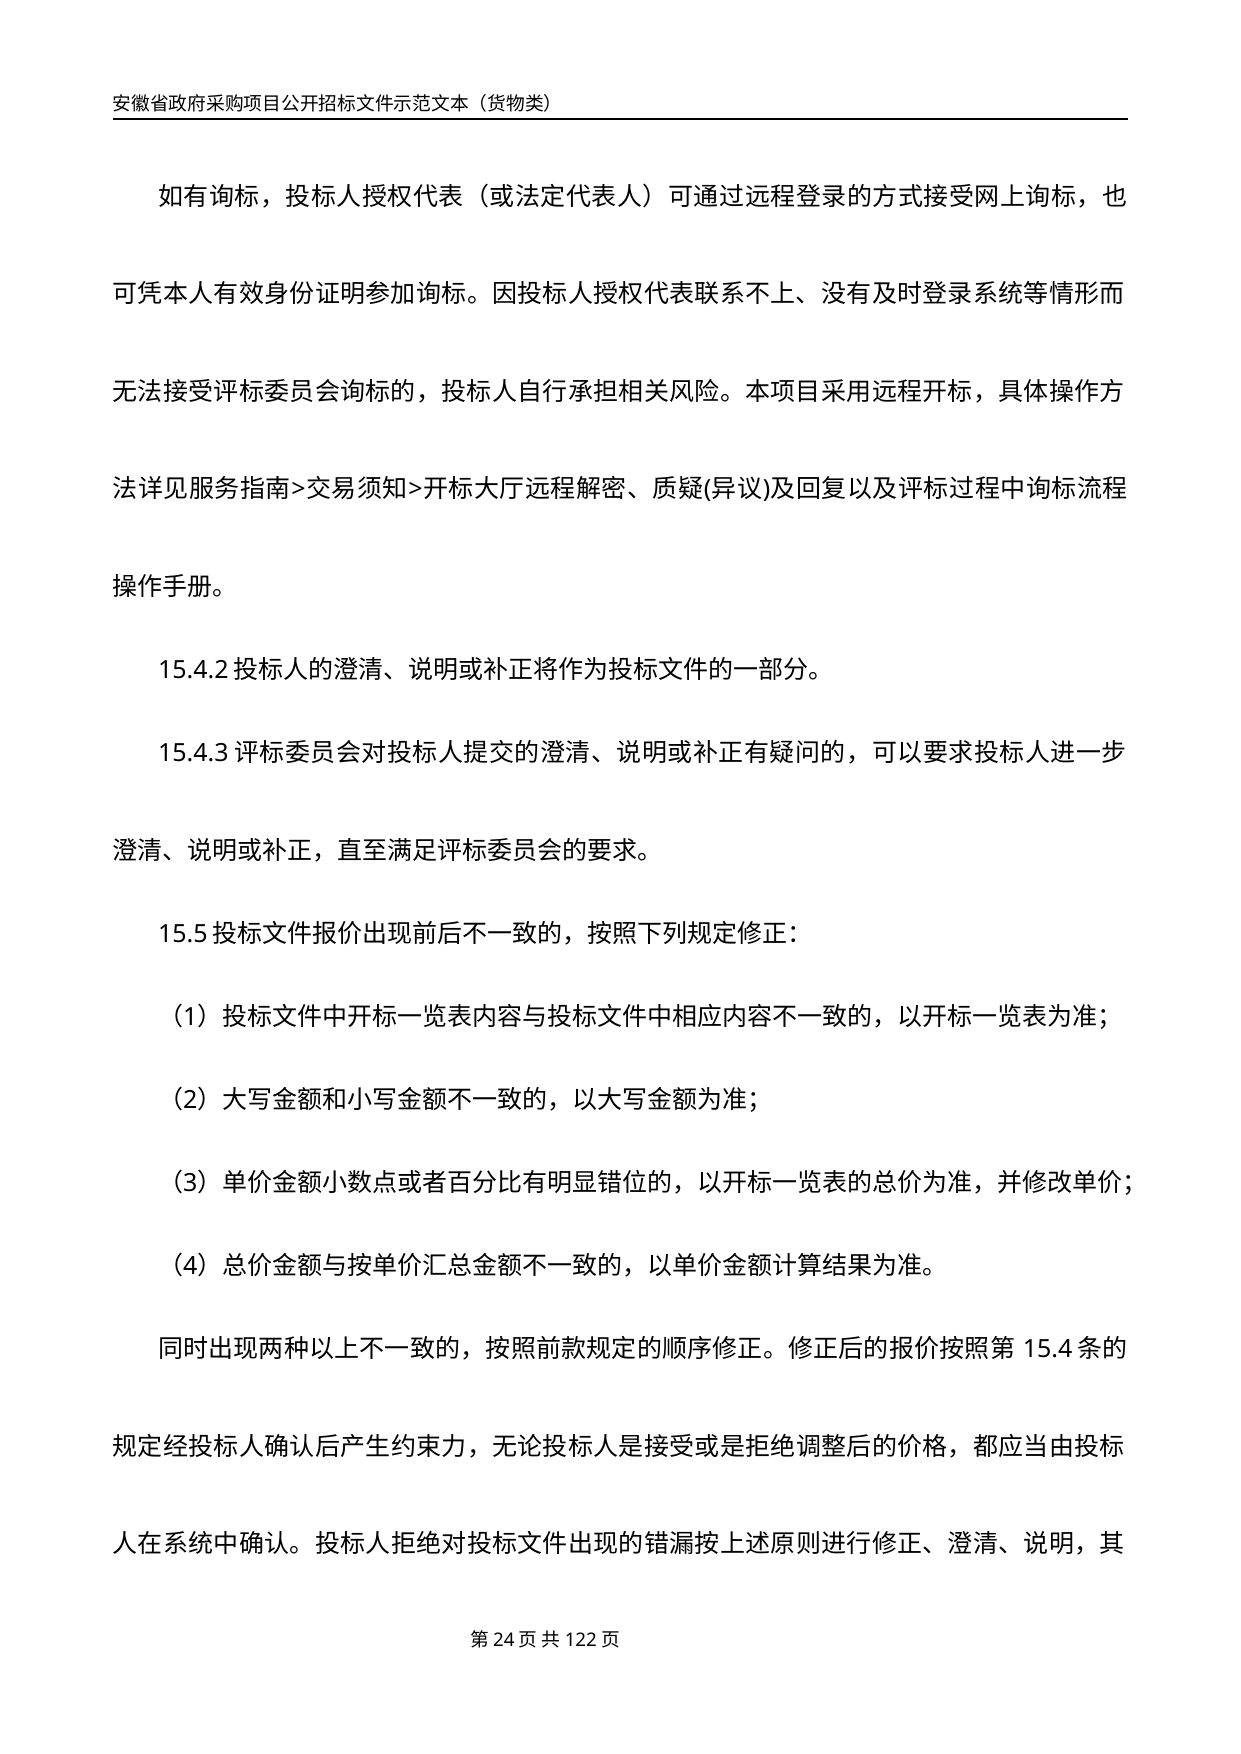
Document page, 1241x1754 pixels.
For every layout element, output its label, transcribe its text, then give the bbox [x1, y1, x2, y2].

text 15.5投标文件报价出现前后不一致的，按照下列规定修正： [112, 899, 1128, 964]
text （1）投标文件中开标一览表内容与投标文件中相应内容不一致的，以开标一览表为准； [112, 982, 1128, 1047]
text （2）大写金额和小写金额不一致的，以大写金额为准； [112, 1065, 1128, 1130]
text 如有询标，投标人授权代表（或法定代表人）可通过远程登录的方式接受网上询标，也可凭本人有效身份证明参加询标。因投标人授权代表联系不上、没有及时登录系统等情形而无法接受评标委员会询标的，投标人自行承担相关风险。本项目采用远程开标，具体操作方法详见服务指南>交易须知>开标大厅远程解密、质疑(异议)及回复以及评标过程中询标流程操作手册。 [112, 162, 1128, 617]
text 15.4.3评标委员会对投标人提交的澄清、说明或补正有疑问的，可以要求投标人进一步澄清、说明或补正，直至满足评标委员会的要求。 [112, 718, 1128, 881]
text 15.4.2投标人的澄清、说明或补正将作为投标文件的一部分。 [112, 635, 1128, 700]
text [112, 1314, 1128, 1574]
text （3）单价金额小数点或者百分比有明显错位的，以开标一览表的总价为准，并修改单价； [112, 1148, 1128, 1213]
text （4）总价金额与按单价汇总金额不一致的，以单价金额计算结果为准。 [112, 1231, 1128, 1296]
